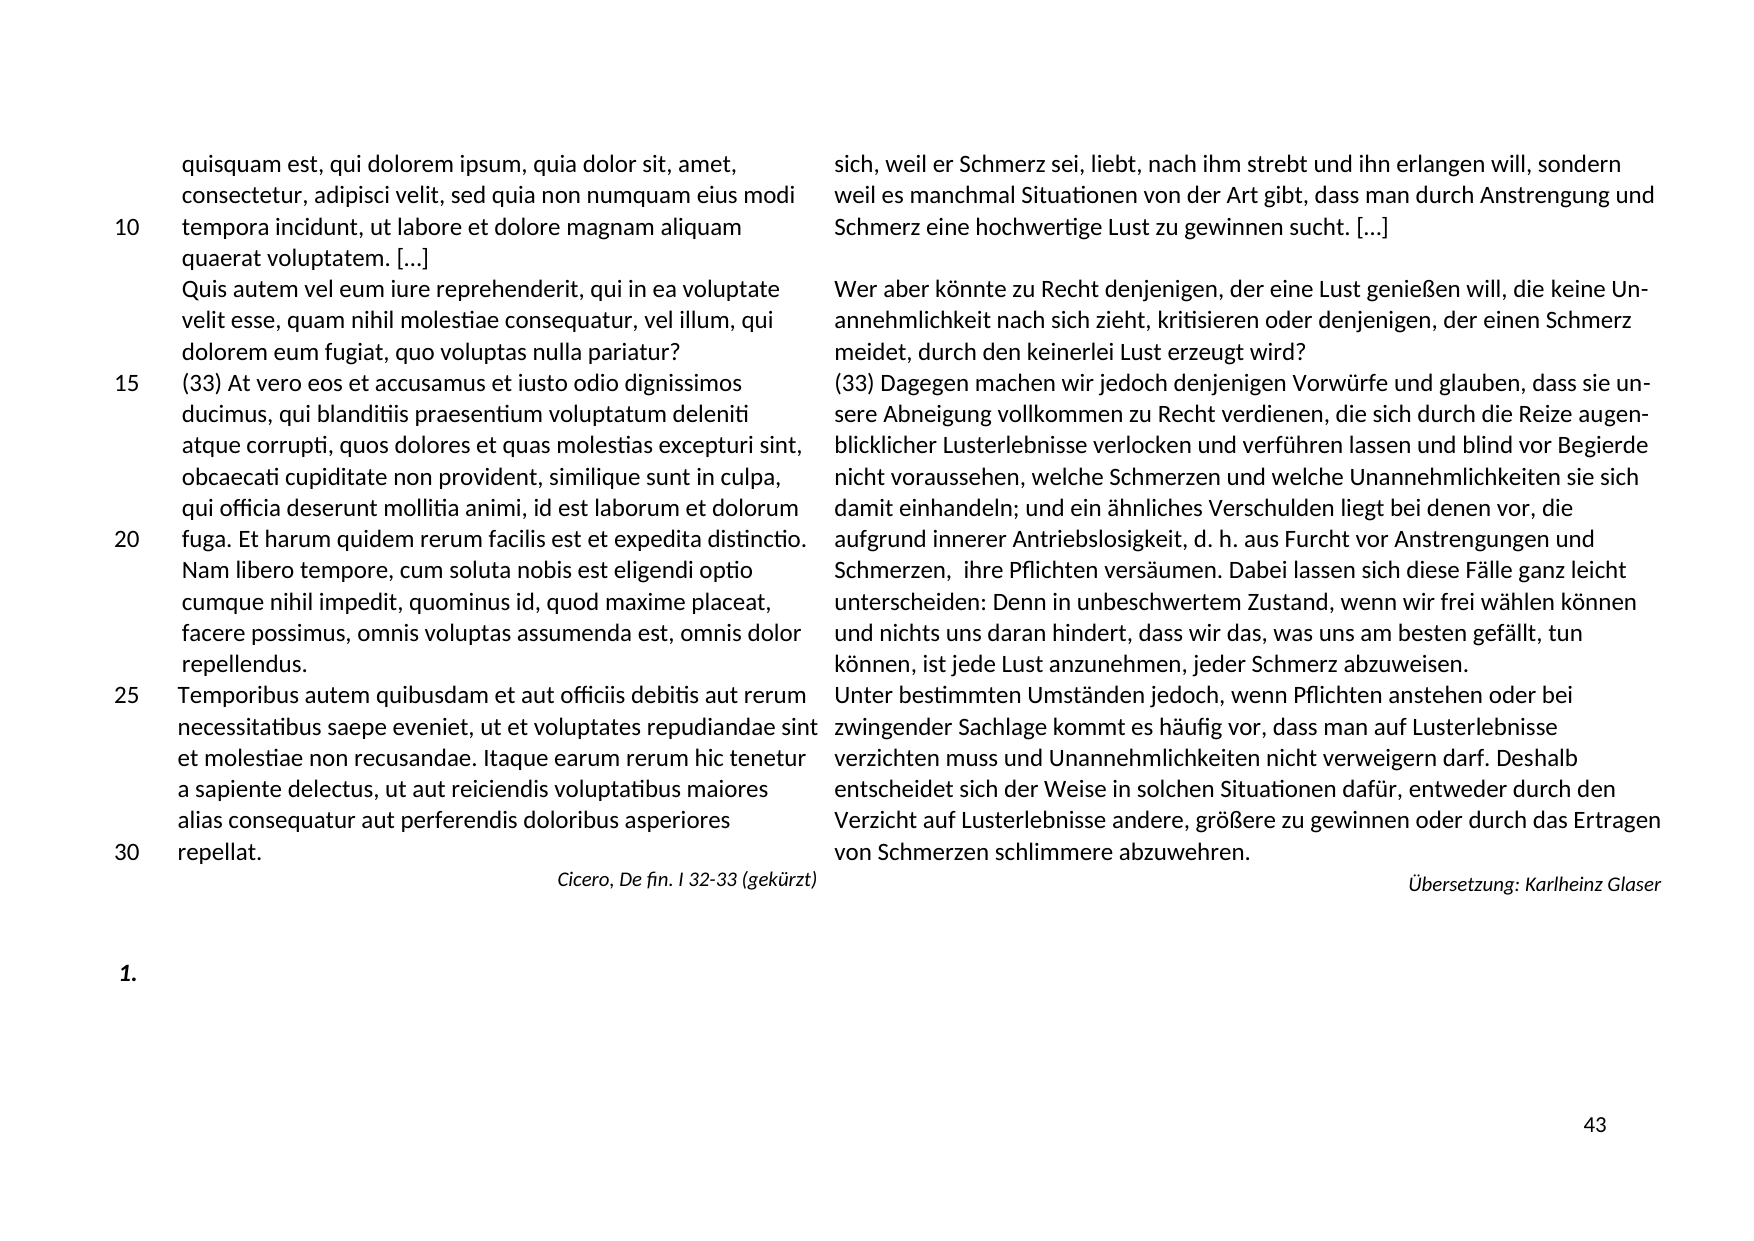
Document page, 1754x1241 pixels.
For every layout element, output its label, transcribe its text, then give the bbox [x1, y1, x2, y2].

table_header 5 10 15 20 25 30 [107, 148, 170, 929]
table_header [170, 148, 827, 929]
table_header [827, 148, 1668, 929]
